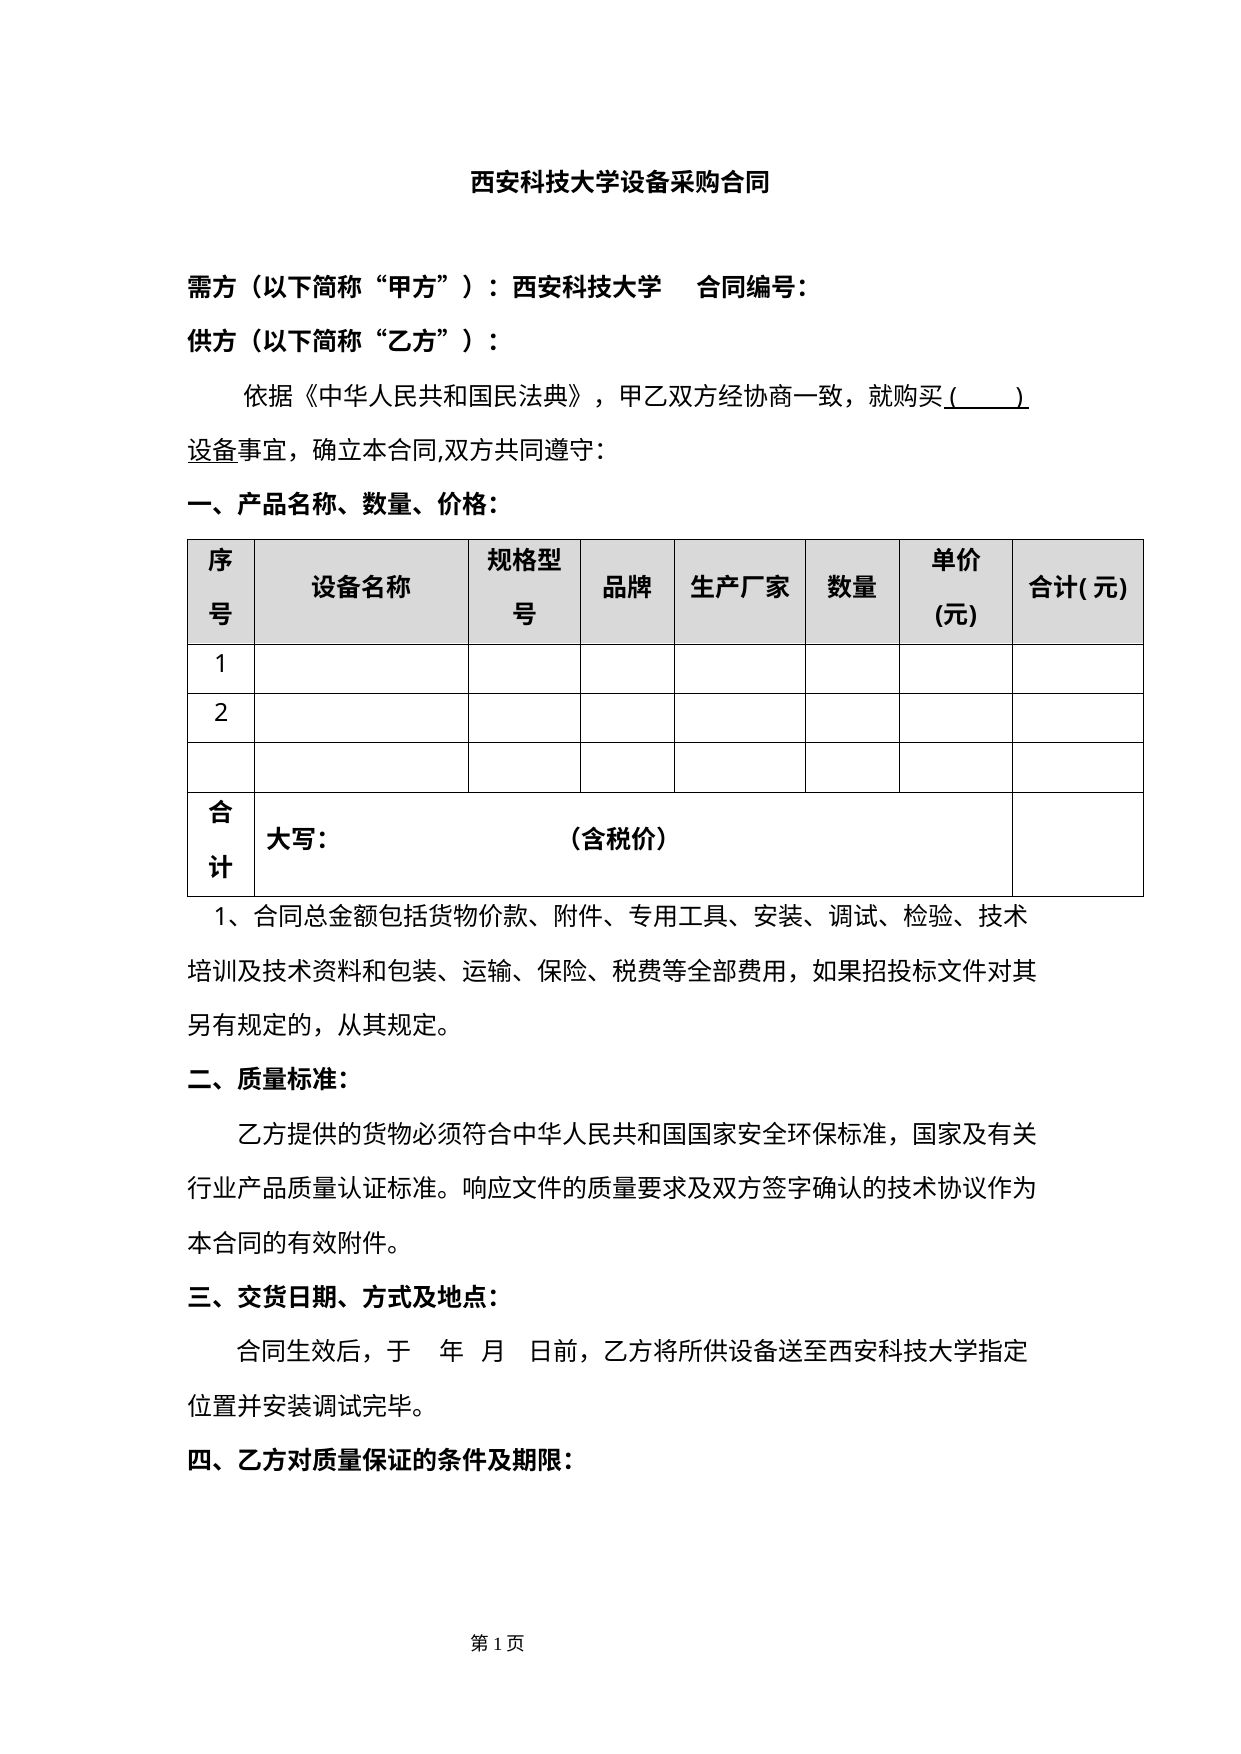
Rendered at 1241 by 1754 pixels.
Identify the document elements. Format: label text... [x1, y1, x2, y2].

table_cell [469, 645, 580, 693]
table_cell [806, 743, 899, 792]
table_cell [255, 645, 468, 693]
table_cell [675, 694, 805, 742]
text 三、交货日期、方式及地点： [187, 1277, 1053, 1314]
text 乙方提供的货物必须符合中华人民共和国国家安全环保标准，国家及有关行业产品质量认证标准。响应文件的质量要求及双方签字确认的技术协议作为本合同的有效附件。 [187, 1114, 1053, 1259]
table_cell [255, 743, 468, 792]
table_cell [1013, 645, 1143, 693]
table_header 序号 [188, 540, 254, 643]
text 二、质量标准： [187, 1060, 1053, 1096]
table_cell 2 [188, 694, 254, 742]
table_header 品牌 [581, 540, 674, 643]
table_header 单价(元) [900, 540, 1012, 643]
table_header 合计( 元) [1013, 540, 1143, 643]
table_cell [255, 694, 468, 742]
table_cell 合计 [188, 793, 254, 896]
table_cell [900, 645, 1012, 693]
table_header 数量 [806, 540, 899, 643]
table_cell [581, 645, 674, 693]
table_cell [900, 694, 1012, 742]
text 1、合同总金额包括货物价款、附件、专用工具、安装、调试、检验、技术培训及技术资料和包装、运输、保险、税费等全部费用，如果招投标文件对其另有规定的，从其规定。 [187, 897, 1053, 1042]
text 四、乙方对质量保证的条件及期限： [187, 1441, 1053, 1477]
table_cell [188, 743, 254, 792]
table_cell [900, 743, 1012, 792]
table_cell [675, 645, 805, 693]
text 一、产品名称、数量、价格： [187, 485, 1053, 521]
table_cell 1 [188, 645, 254, 693]
table_cell [469, 743, 580, 792]
table_cell [581, 743, 674, 792]
text 西安科技大学设备采购合同 [187, 162, 1053, 198]
table_cell [806, 694, 899, 742]
text 合同生效后，于 年 月 日前，乙方将所供设备送至西安科技大学指定位置并安装调试完毕。 [187, 1332, 1053, 1422]
table_cell [1013, 793, 1143, 896]
table_cell [675, 743, 805, 792]
table_cell [1013, 743, 1143, 792]
table_cell [1013, 694, 1143, 742]
table_header 规格型号 [469, 540, 580, 643]
table_cell [469, 694, 580, 742]
table_header 生产厂家 [675, 540, 805, 643]
table_header 设备名称 [255, 540, 468, 643]
table_cell [581, 694, 674, 742]
table_cell 大写： （含税价） [255, 793, 1012, 896]
text 供方（以下简称“乙方”）： [187, 322, 1053, 358]
text 需方（以下简称“甲方”）：西安科技大学 合同编号： [187, 267, 1125, 304]
table_cell [806, 645, 899, 693]
text 依据《中华人民共和国民法典》，甲乙双方经协商一致，就购买 ( ) 设备事宜，确立本合同,双方共同遵守： [187, 376, 1053, 467]
